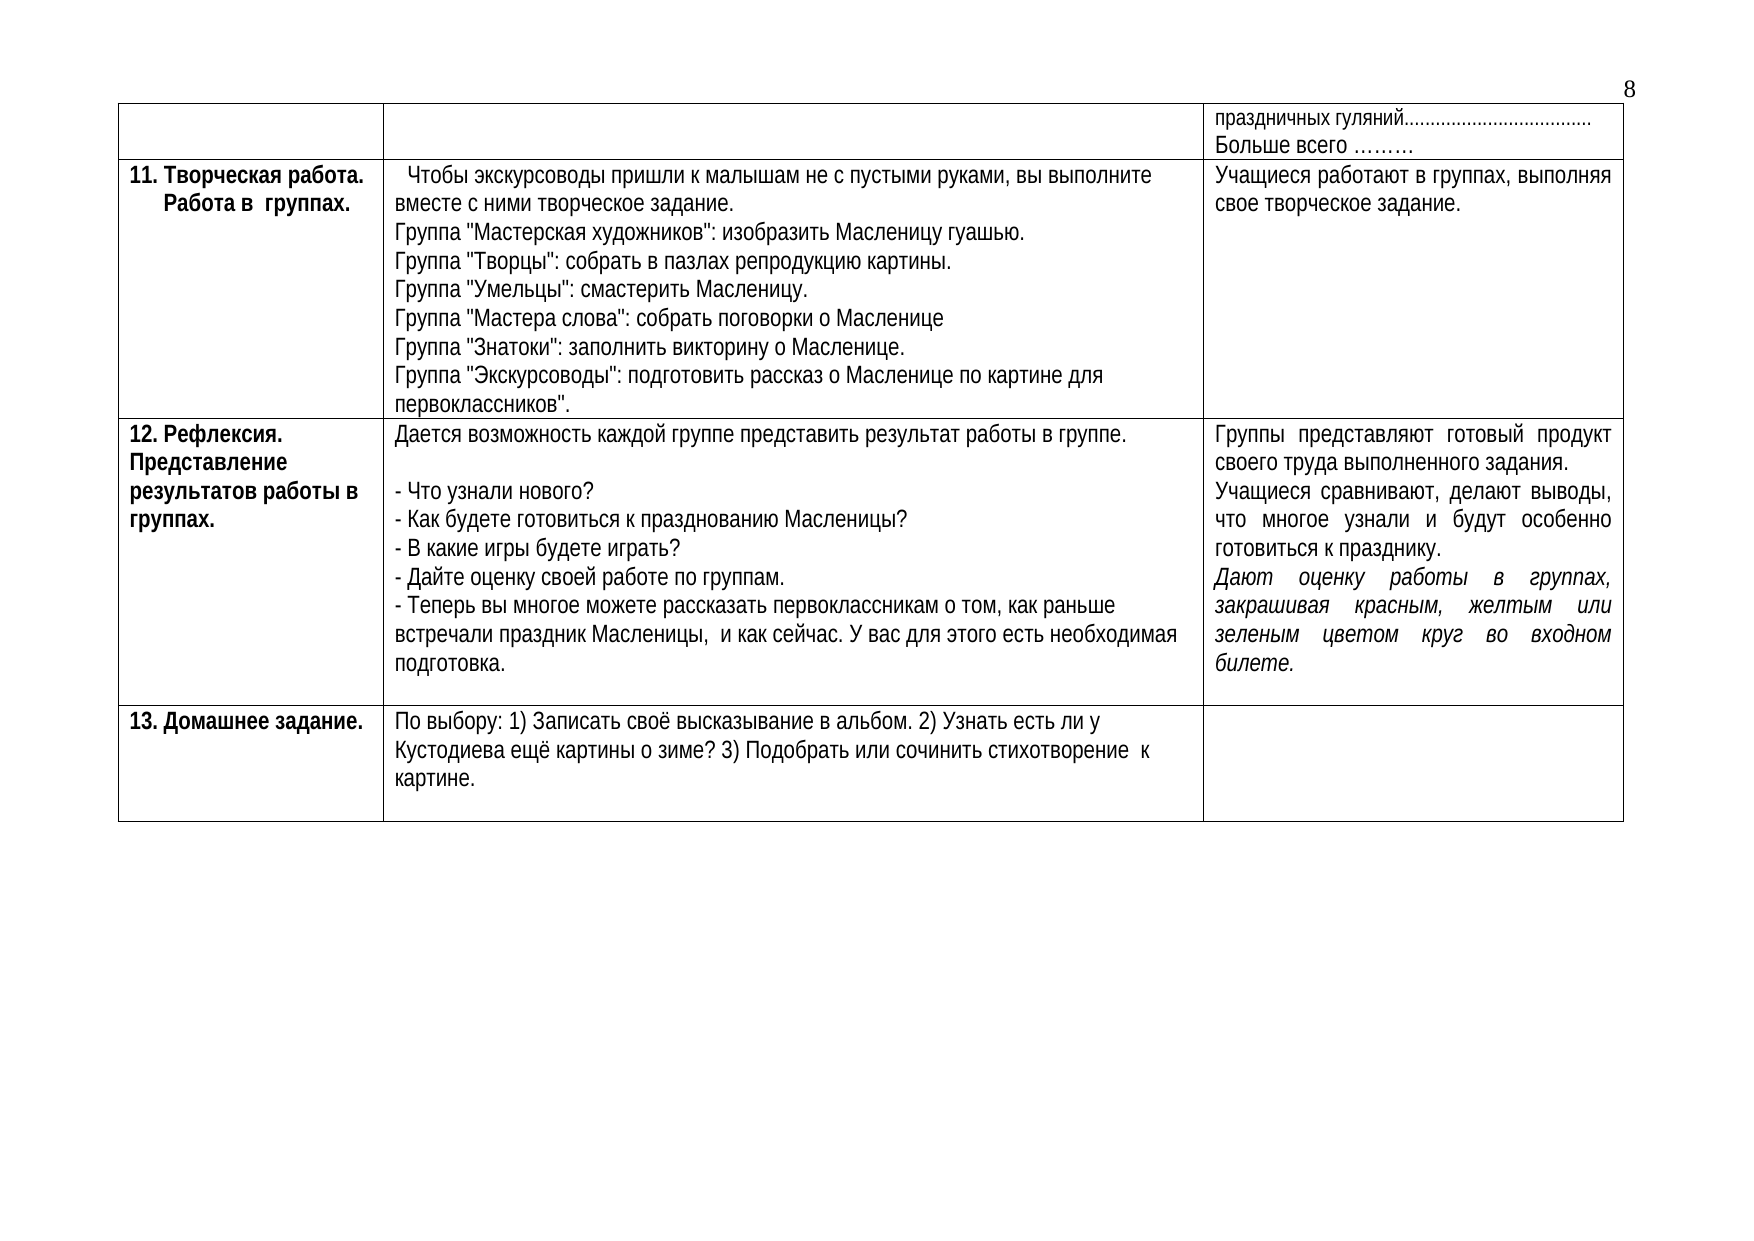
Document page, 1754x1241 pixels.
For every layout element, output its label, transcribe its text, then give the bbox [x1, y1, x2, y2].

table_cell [384, 104, 1203, 159]
table_cell Группы представляют готовый продукт своего труда выполненного задания. Учащиеся сравнивают, делают выводы, что многое узнали и будут особенно готовиться к празднику. Дают оценку работы в группах, закрашивая красным, желтым или зеленым цветом круг во входном билете. [1204, 419, 1623, 705]
table_cell Учащиеся работают в группах, выполняя свое творческое задание. [1204, 160, 1623, 417]
table_cell 12. Рефлексия. Представление результатов работы в группах. [119, 419, 383, 705]
table_cell Дается возможность каждой группе представить результат работы в группе. - Что узнали нового? - Как будете готовиться к празднованию Масленицы? - В какие игры будете играть? - Дайте оценку своей работе по группам. - Теперь вы многое можете рассказать первоклассникам о том, как раньше встречали праздник Масленицы, и как сейчас. У вас для этого есть необходимая подготовка. [384, 419, 1203, 705]
table_cell [1204, 706, 1623, 821]
table_cell Чтобы экскурсоводы пришли к малышам не с пустыми руками, вы выполните вместе с ними творческое задание. Группа "Мастерская художников": изобразить Масленицу гуашью. Группа "Творцы": собрать в пазлах репродукцию картины. Группа "Умельцы": смастерить Масленицу. Группа "Мастера слова": собрать поговорки о Масленице Группа "Знатоки": заполнить викторину о Масленице. Группа "Экскурсоводы": подготовить рассказ о Масленице по картине для первоклассников". [384, 160, 1203, 417]
table_cell По выбору: 1) Записать своё высказывание в альбом. 2) Узнать есть ли у Кустодиева ещё картины о зиме? 3) Подобрать или сочинить стихотворение к картине. [384, 706, 1203, 821]
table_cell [119, 104, 383, 159]
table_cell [1204, 104, 1623, 159]
table_cell 13. Домашнее задание. [119, 706, 383, 821]
table_cell 11. Творческая работа. Работа в группах. [119, 160, 383, 417]
